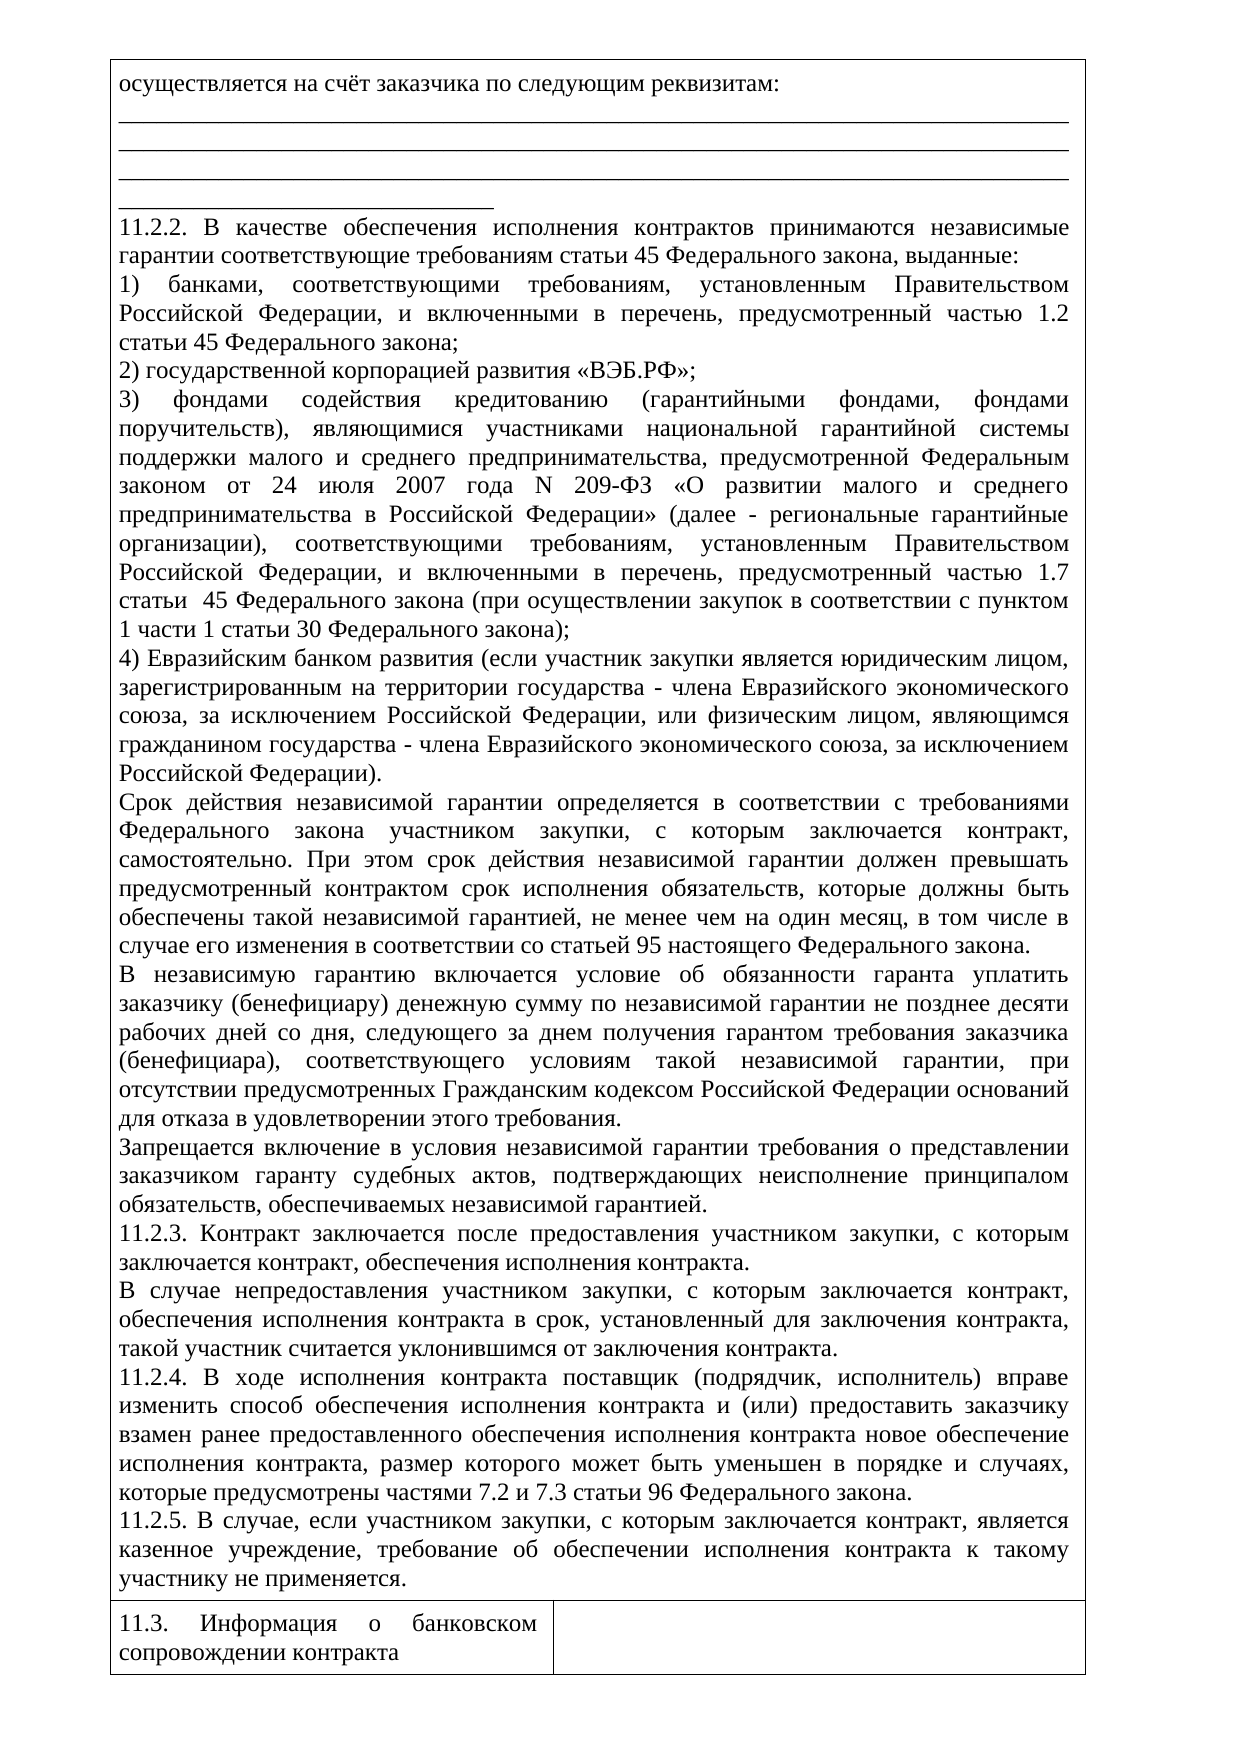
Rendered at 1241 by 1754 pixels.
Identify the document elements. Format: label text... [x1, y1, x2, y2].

table_cell [554, 1601, 1085, 1674]
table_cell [111, 60, 1085, 1599]
table_cell 11.3. Информация о банковском сопровождении контракта [111, 1601, 553, 1674]
